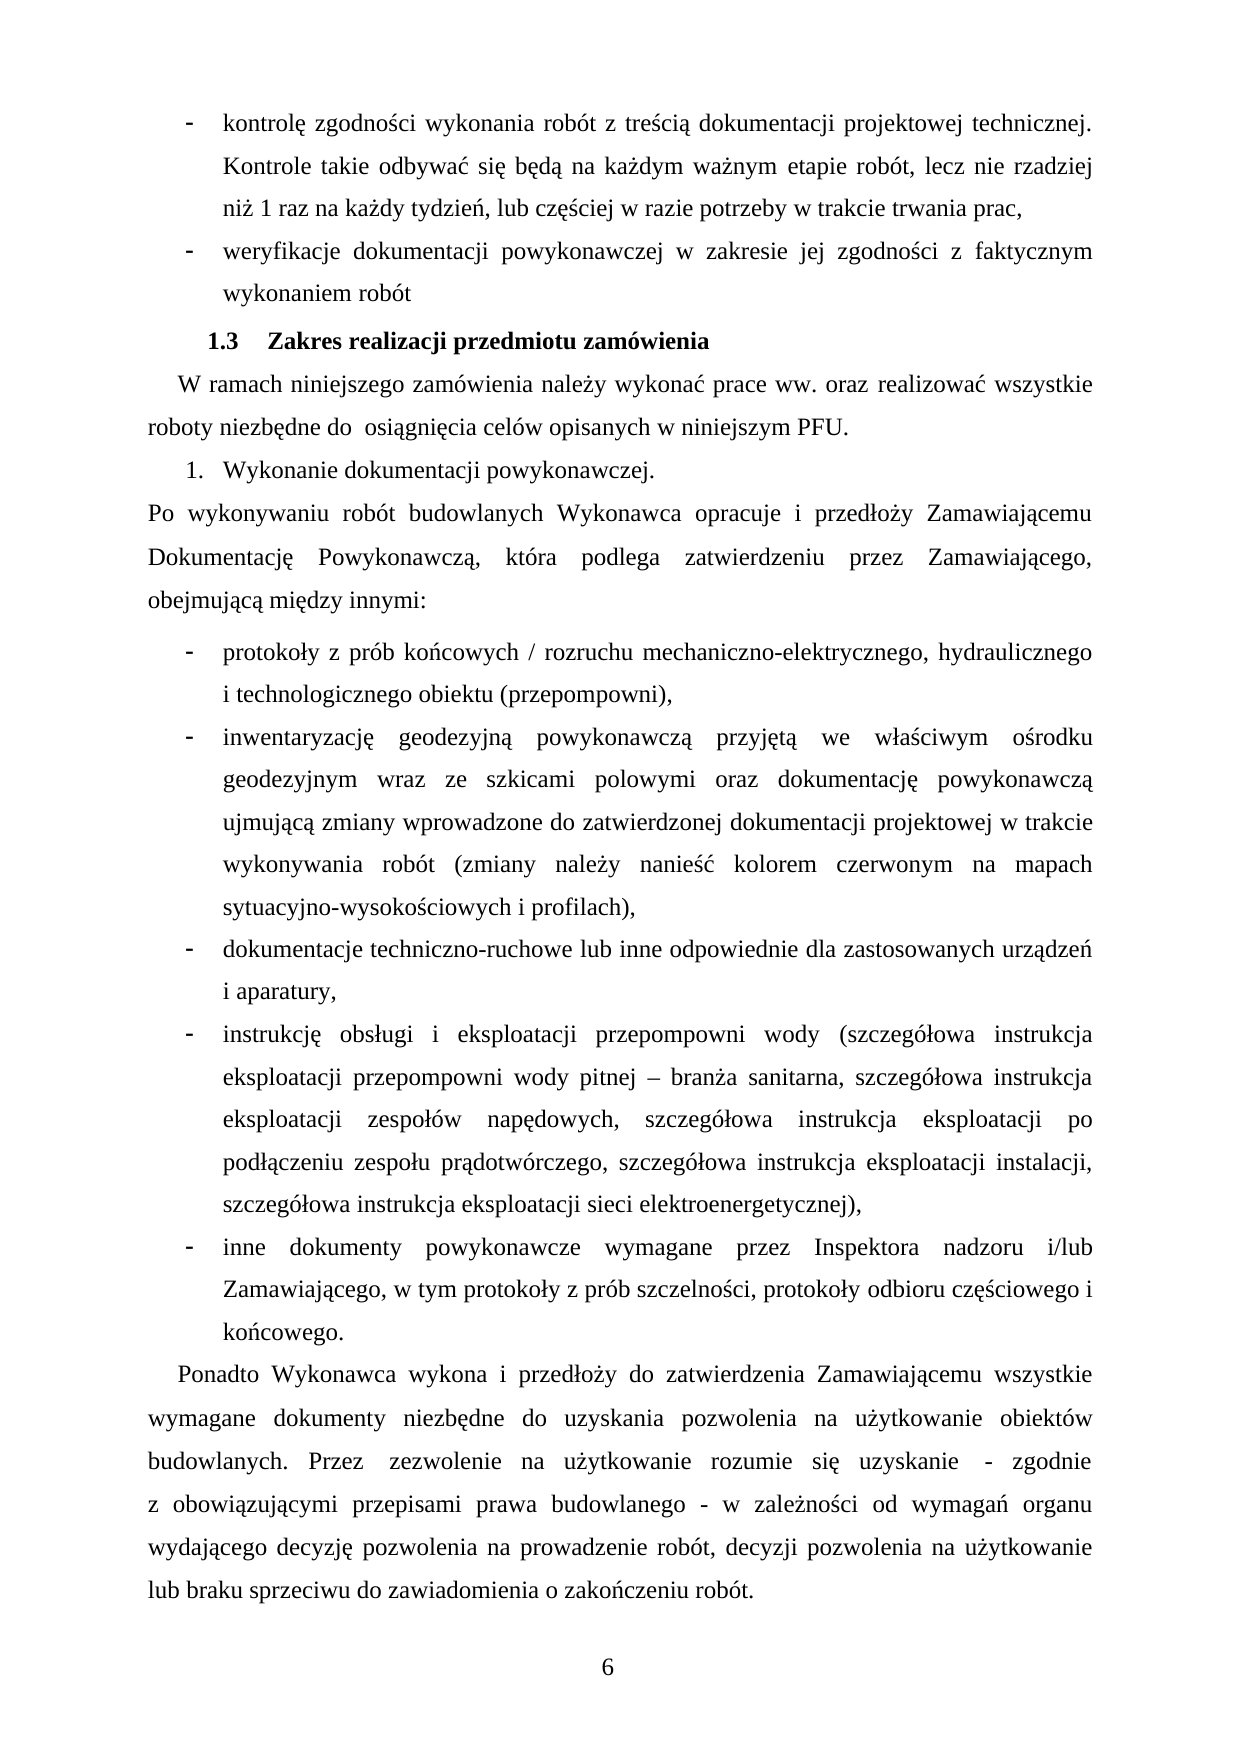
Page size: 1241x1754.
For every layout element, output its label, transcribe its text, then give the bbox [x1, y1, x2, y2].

list inne dokumenty powykonawcze wymagane przez Inspektora nadzoru i/lub Zamawiającego, w tym protokoły z prób szczelności, protokoły odbioru częściowego i końcowego. [185, 1232, 1093, 1345]
subtitle Zakres realizacji przedmiotu zamówienia [207, 326, 1119, 355]
list inwentaryzację geodezyjną powykonawczą przyjętą we właściwym ośrodku geodezyjnym wraz ze szkicami polowymi oraz dokumentację powykonawczą ujmującą zmiany wprowadzone do zatwierdzonej dokumentacji projektowej w trakcie wykonywania robót (zmiany należy nanieść kolorem czerwonym na mapach sytuacyjno-wysokościowych i profilach), [185, 722, 1093, 921]
list Wykonanie dokumentacji powykonawczej. [185, 455, 1119, 484]
list weryfikacje dokumentacji powykonawczej w zakresie jej zgodności z faktycznym wykonaniem robót [185, 236, 1093, 307]
text Ponadto Wykonawca wykona i przedłoży do zatwierdzenia Zamawiającemu wszystkie wymagane dokumenty niezbędne do uzyskania pozwolenia na użytkowanie obiektów budowlanych. Przez zezwolenie na użytkowanie rozumie się uzyskanie - zgodnie z obowiązującymi przepisami prawa budowlanego - w zależności od wymagań organu wydającego decyzję pozwolenia na prowadzenie robót, decyzji pozwolenia na użytkowanie lub braku sprzeciwu do zawiadomienia o zakończeniu robót. [148, 1359, 1093, 1604]
list protokoły z prób końcowych / rozruchu mechaniczno-elektrycznego, hydraulicznego i technologicznego obiektu (przepompowni), [185, 637, 1092, 708]
list dokumentacje techniczno-ruchowe lub inne odpowiednie dla zastosowanych urządzeń i aparatury, [185, 934, 1092, 1005]
list instrukcję obsługi i eksploatacji przepompowni wody (szczegółowa instrukcja eksploatacji przepompowni wody pitnej – branża sanitarna, szczegółowa instrukcja eksploatacji zespołów napędowych, szczegółowa instrukcja eksploatacji po podłączeniu zespołu prądotwórczego, szczegółowa instrukcja eksploatacji instalacji, szczegółowa instrukcja eksploatacji sieci elektroenergetycznej), [185, 1019, 1093, 1218]
text Po wykonywaniu robót budowlanych Wykonawca opracuje i przedłoży Zamawiającemu Dokumentację Powykonawczą, która podlega zatwierdzeniu przez Zamawiającego, obejmującą między innymi: [148, 498, 1092, 613]
text W ramach niniejszego zamówienia należy wykonać prace ww. oraz realizować wszystkie roboty niezbędne do osiągnięcia celów opisanych w niniejszym PFU. [148, 369, 1093, 441]
list kontrolę zgodności wykonania robót z treścią dokumentacji projektowej technicznej. Kontrole takie odbywać się będą na każdym ważnym etapie robót, lecz nie rzadziej niż 1 raz na każdy tydzień, lub częściej w razie potrzeby w trakcie trwania prac, [185, 108, 1093, 222]
